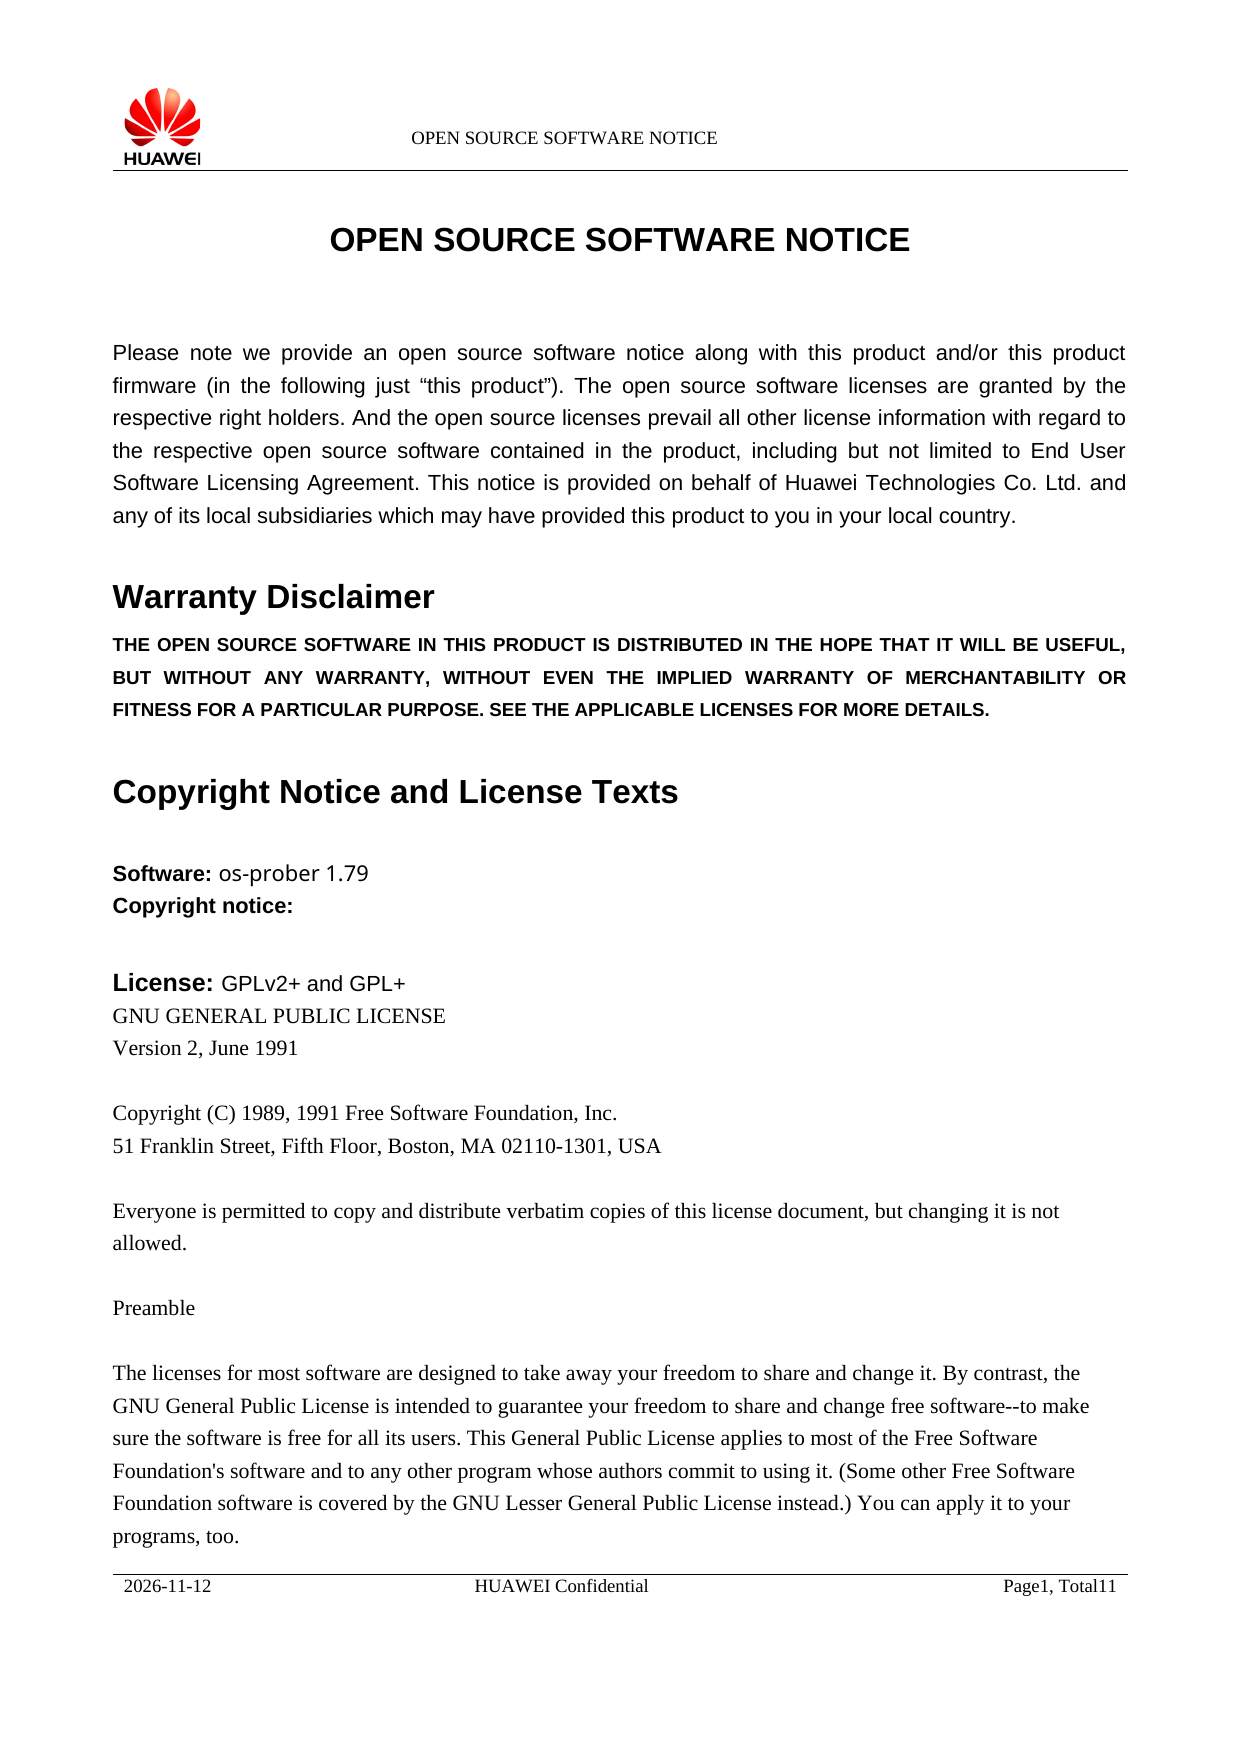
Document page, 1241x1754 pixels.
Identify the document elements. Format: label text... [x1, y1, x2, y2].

picture [124, 88, 201, 165]
title Software: os-prober 1.79 [112, 856, 1128, 889]
text Please note we provide an open source software notice along with this product and/or this product firmware (in the following just “this product”). The open source software licenses are granted by the respective right holders. And the open source licenses prevail all other license information with regard to the respective open source software contained in the product, including but not limited to End User Software Licensing Agreement. This notice is provided on behalf of Huawei Technologies Co. Ltd. and any of its local subsidiaries which may have provided this product to you in your local country. [112, 336, 1128, 531]
text License: GPLv2+ and GPL+ [112, 966, 1128, 999]
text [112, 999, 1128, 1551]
text OPEN SOURCE SOFTWARE NOTICE [112, 206, 1128, 271]
text The open source software in this product is distributed in the hope that it will be useful, but WITHOUT ANY WARRANTY, without even the implied warranty of MERCHANTABILITY or FITNESS FOR A PARTICULAR PURPOSE. See the applicable licenses for more details. [112, 629, 1128, 726]
text Copyright notice: [112, 889, 1128, 921]
text Warranty Disclaimer [112, 564, 1128, 629]
text Copyright Notice and License Texts [112, 759, 1128, 824]
